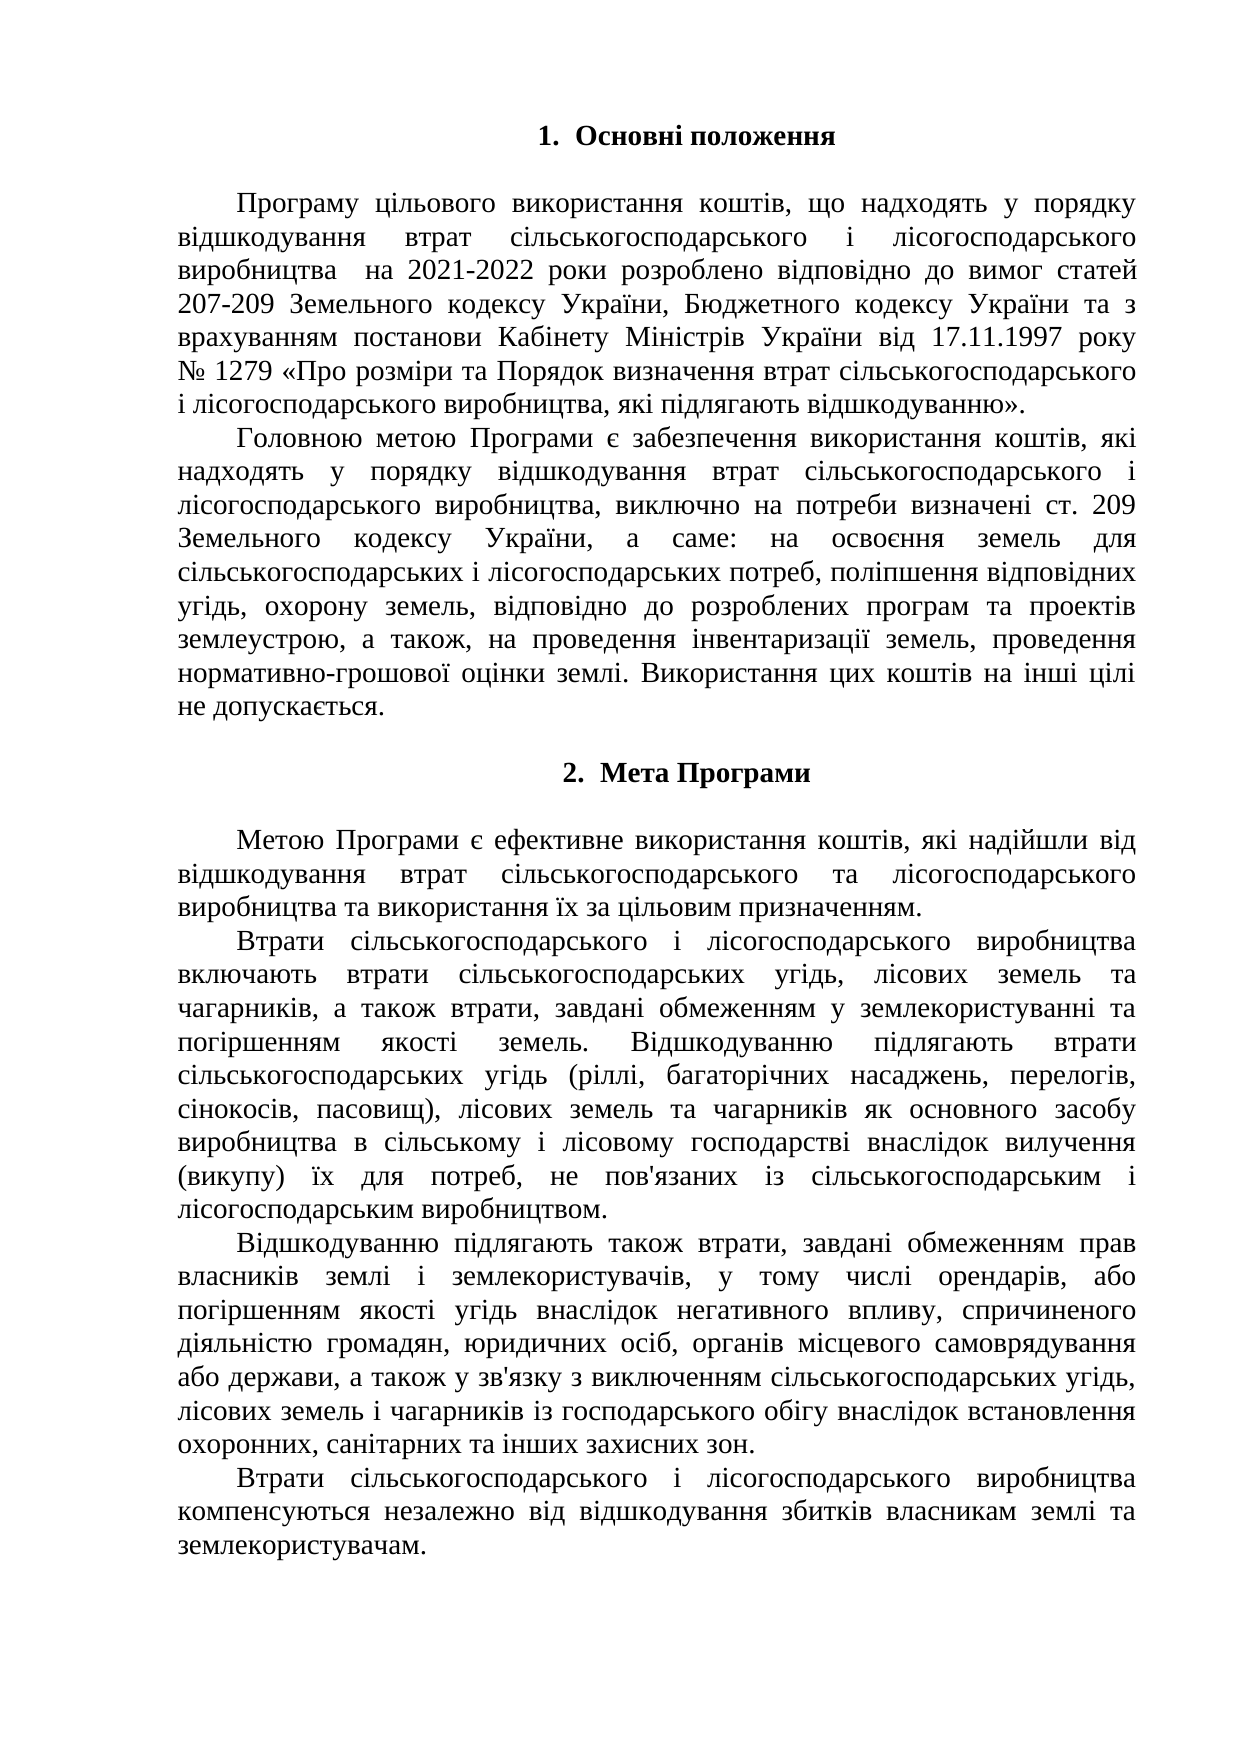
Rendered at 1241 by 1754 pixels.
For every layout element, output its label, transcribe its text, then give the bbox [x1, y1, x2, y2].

list Основні положення [236, 118, 1137, 152]
text Головною метою Програми є забезпечення використання коштів, які надходять у порядку відшкодування втрат сільськогосподарського і лісогосподарського виробництва, виключно на потреби визначені ст. 209 Земельного кодексу України, а саме: на освоєння земель для сільськогосподарських і лісогосподарських потреб, поліпшення відповідних угідь, охорону земель, відповідно до розроблених програм та проектів землеустрою, а також, на проведення інвентаризації земель, проведення нормативно-грошової оцінки землі. Використання цих коштів на інші цілі не допускається. [177, 420, 1137, 722]
text Відшкодуванню підлягають також втрати, завдані обмеженням прав власників землі і землекористувачів, у тому числі орендарів, або погіршенням якості угідь внаслідок негативного впливу, спричиненого діяльністю громадян, юридичних осіб, органів місцевого самоврядування або держави, а також у зв'язку з виключенням сільськогосподарських угідь, лісових земель і чагарників із господарського обігу внаслідок встановлення охоронних, санітарних та інших захисних зон. [177, 1225, 1137, 1460]
text Втрати сільськогосподарського і лісогосподарського виробництва компенсуються незалежно від відшкодування збитків власникам землі та землекористувачам. [177, 1460, 1137, 1560]
list Мета Програми [236, 755, 1137, 789]
text Програму цільового використання коштів, що надходять у порядку відшкодування втрат сільськогосподарського і лісогосподарського виробництва на 2021-2022 роки розроблено відповідно до вимог статей 207-209 Земельного кодексу України, Бюджетного кодексу України та з врахуванням постанови Кабінету Міністрів України від 17.11.1997 року № 1279 «Про розміри та Порядок визначення втрат сільськогосподарського і лісогосподарського виробництва, які підлягають відшкодуванню». [177, 185, 1137, 420]
text Метою Програми є ефективне використання коштів, які надійшли від відшкодування втрат сільськогосподарського та лісогосподарського виробництва та використання їх за цільовим призначенням. [177, 822, 1137, 923]
text Втрати сільськогосподарського і лісогосподарського виробництва включають втрати сільськогосподарських угідь, лісових земель та чагарників, а також втрати, завдані обмеженням у землекористуванні та погіршенням якості земель. Відшкодуванню підлягають втрати сільськогосподарських угідь (ріллі, багаторічних насаджень, перелогів, сінокосів, пасовищ), лісових земель та чагарників як основного засобу виробництва в сільському і лісовому господарстві внаслідок вилучення (викупу) їх для потреб, не пов'язаних із сільськогосподарським і лісогосподарським виробництвом. [177, 923, 1137, 1225]
